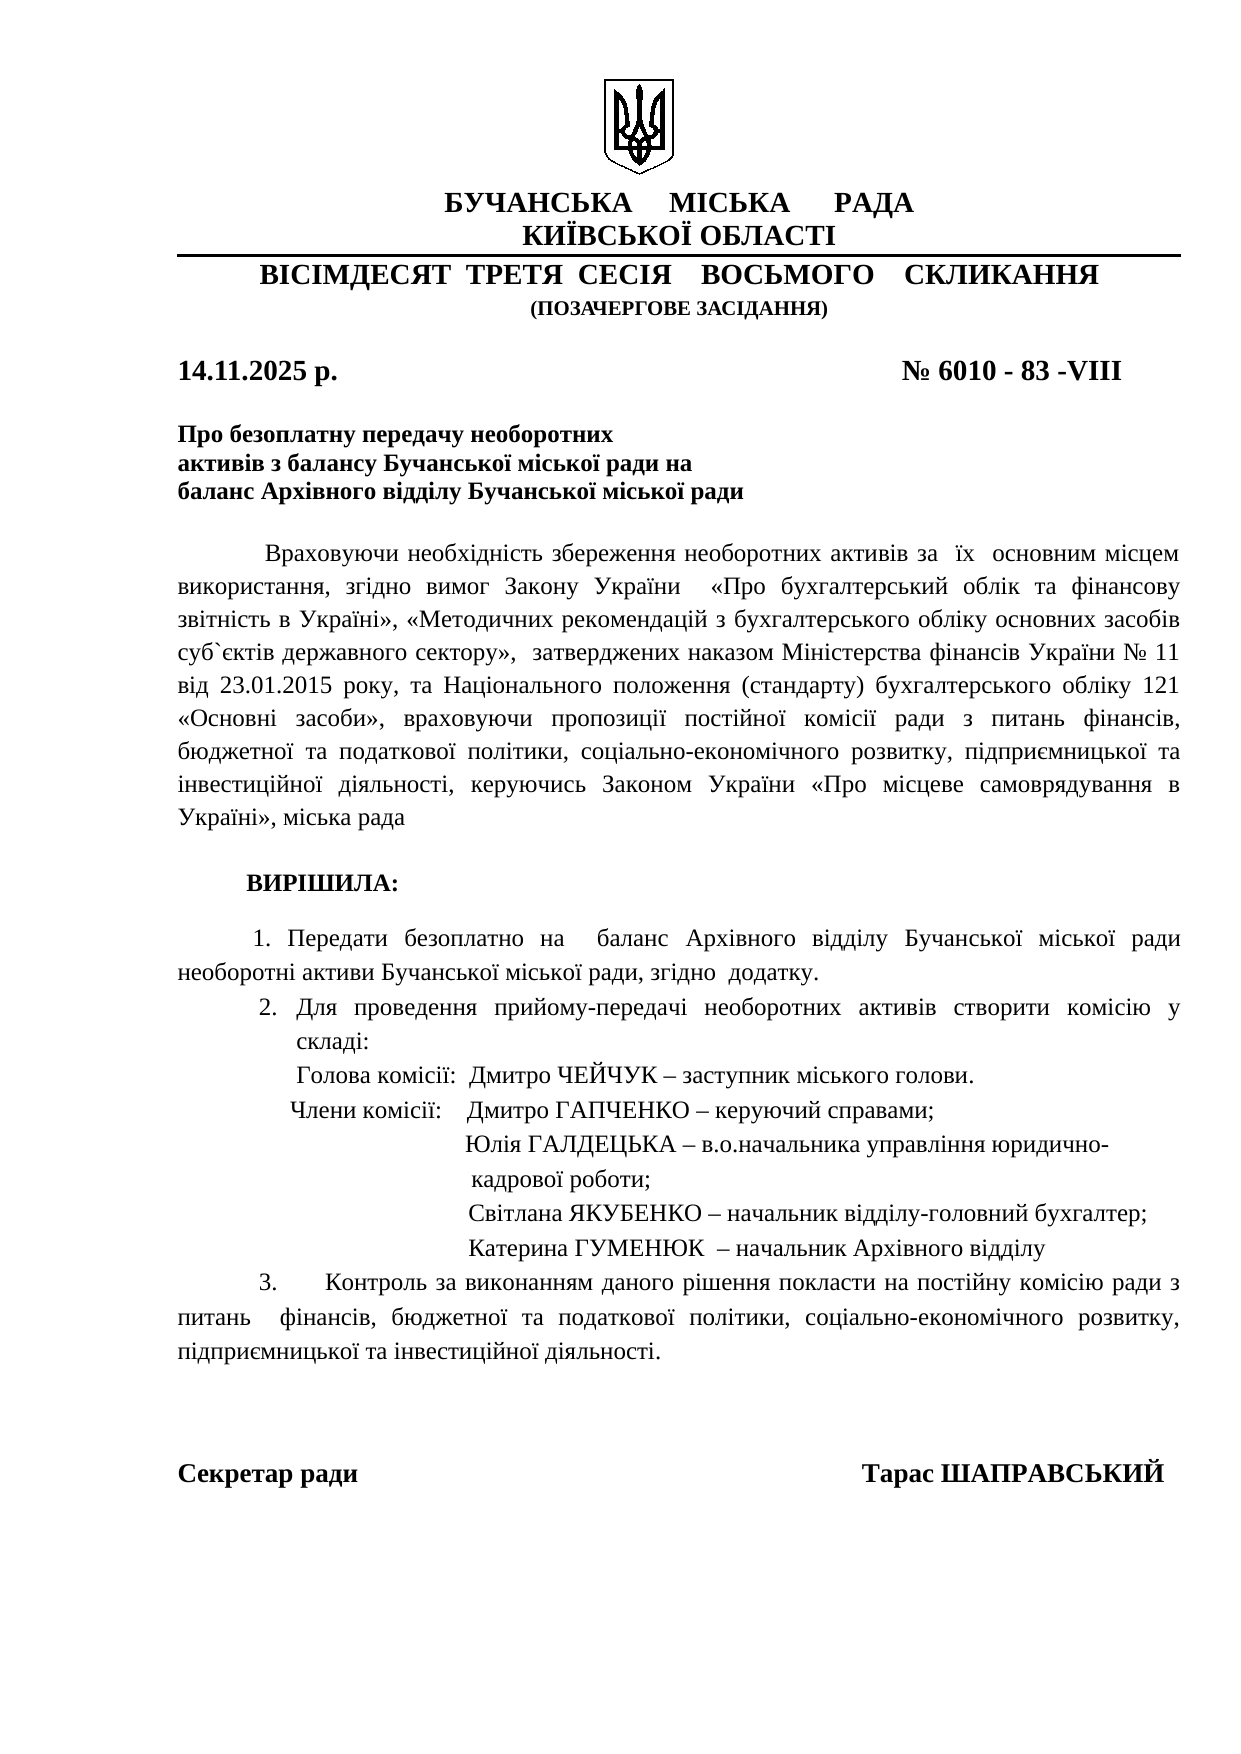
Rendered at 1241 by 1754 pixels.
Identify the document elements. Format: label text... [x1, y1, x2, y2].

text Секретар ради Тарас ШАПРАВСЬКИЙ [177, 1457, 1181, 1488]
text БУЧАНСЬКА МІСЬКА РАДА [177, 185, 1181, 218]
subtitle 14.11.2025 р. № 6010 - 83 -VІІІ [177, 353, 1181, 387]
text баланс Архівного відділу Бучанської міської ради [177, 476, 1181, 505]
list Голова комісії: Дмитро ЧЕЙЧУК – заступник міського голови. [296, 1061, 1181, 1089]
text Юлія ГАЛДЕЦЬКА – в.о.начальника управління юридично- [177, 1129, 1181, 1158]
text активів з балансу Бучанської міської ради на [177, 448, 1181, 476]
text Катерина ГУМЕНЮК – начальник Архівного відділу [443, 1233, 1181, 1262]
subtitle ПРОЄКТ [177, 74, 1181, 185]
subtitle КИЇВСЬКОЇ ОБЛАСТІ [177, 218, 1181, 254]
text кадрової роботи; [177, 1164, 1181, 1193]
text 1. Передати безоплатно на баланс Архівного відділу Бучанської міської ради необоротні активи Бучанської міської ради, згідно додатку. [177, 923, 1181, 986]
text Про безоплатну передачу необоротних [177, 419, 1181, 448]
text Члени комісії: Дмитро ГАПЧЕНКО – керуючий справами; [177, 1095, 1181, 1124]
text ВИРІШИЛА: [177, 868, 1181, 896]
text Світлана ЯКУБЕНКО – начальник відділу-головний бухгалтер; [443, 1198, 1181, 1227]
text Враховуючи необхідність збереження необоротних активів за їх основним місцем використання, згідно вимог Закону України «Про бухгалтерський облік та фінансову звітність в Україні», «Методичних рекомендацій з бухгалтерського обліку основних засобів суб`єктів державного сектору», затверджених наказом Міністерства фінансів України № 11 від 23.01.2015 року, та Національного положення (стандарту) бухгалтерського обліку 121 «Основні засоби», враховуючи пропозиції постійної комісії ради з питань фінансів, бюджетної та податкової політики, соціально-економічного розвитку, підприємницької та інвестиційної діяльності, керуючись Законом України «Про місцеве самоврядування в Україні», міська рада [177, 538, 1181, 831]
text ВІСІМДЕСЯТ ТРЕТЯ СЕСІЯ ВОСЬМОГО СКЛИКАННЯ [177, 257, 1181, 291]
list Контроль за виконанням даного рішення покласти на постійну комісію ради з питань фінансів, бюджетної та податкової політики, соціально-економічного розвитку, підприємницької та інвестиційної діяльності. [177, 1267, 1181, 1365]
subtitle (ПОЗАЧЕРГОВЕ ЗАСІДАННЯ) [177, 296, 1181, 320]
list Для проведення прийому-передачі необоротних активів створити комісію у складі: [258, 992, 1181, 1055]
